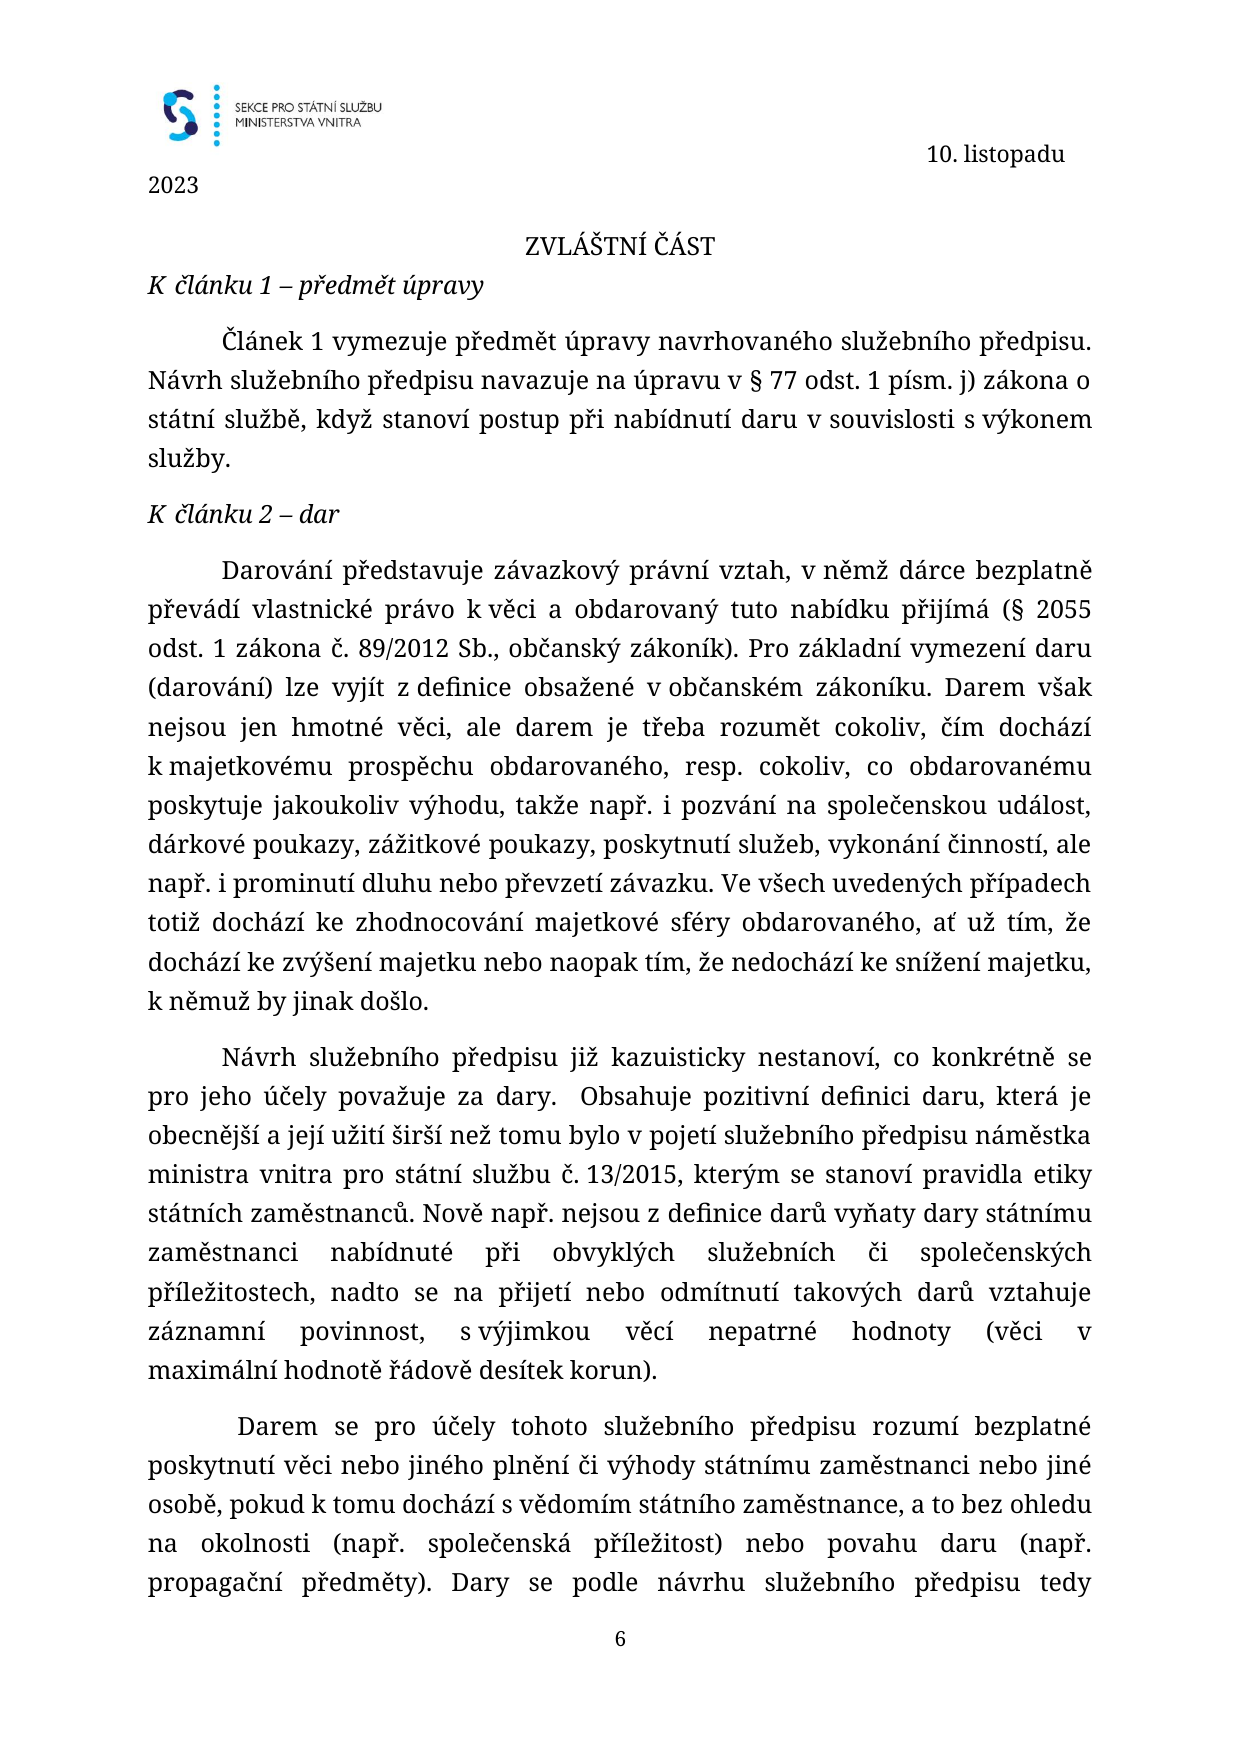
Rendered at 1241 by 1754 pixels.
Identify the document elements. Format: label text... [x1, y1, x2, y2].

text Článek 1 vymezuje předmět úpravy navrhovaného služebního předpisu. Návrh služebního předpisu navazuje na úpravu v § 77 odst. 1 písm. j) zákona o státní službě, když stanoví postup při nabídnutí daru v souvislosti s výkonem služby. [148, 323, 1093, 475]
text K článku 2 – dar [148, 497, 1093, 531]
picture [147, 73, 390, 163]
text Darování představuje závazkový právní vztah, v němž dárce bezplatně převádí vlastnické právo k věci a obdarovaný tuto nabídku přijímá (§ 2055 odst. 1 zákona č. 89/2012 Sb., občanský zákoník). Pro základní vymezení daru (darování) lze vyjít z definice obsažené v občanském zákoníku. Darem však nejsou jen hmotné věci, ale darem je třeba rozumět cokoliv, čím dochází k majetkovému prospěchu obdarovaného, resp. cokoliv, co obdarovanému poskytuje jakoukoliv výhodu, takže např. i pozvání na společenskou událost, dárkové poukazy, zážitkové poukazy, poskytnutí služeb, vykonání činností, ale např. i prominutí dluhu nebo převzetí závazku. Ve všech uvedených případech totiž dochází ke zhodnocování majetkové sféry obdarovaného, ať už tím, že dochází ke zvýšení majetku nebo naopak tím, že nedochází ke snížení majetku, k němuž by jinak došlo. [148, 552, 1093, 1017]
text Zvláštní část [148, 228, 1093, 262]
text K článku 1 – předmět úpravy [148, 267, 1093, 302]
text Návrh služebního předpisu již kazuisticky nestanoví, co konkrétně se pro jeho účely považuje za dary. Obsahuje pozitivní definici daru, která je obecnější a její užití širší než tomu bylo v pojetí služebního předpisu náměstka ministra vnitra pro státní službu č. 13/2015, kterým se stanoví pravidla etiky státních zaměstnanců. Nově např. nejsou z definice darů vyňaty dary státnímu zaměstnanci nabídnuté při obvyklých služebních či společenských příležitostech, nadto se na přijetí nebo odmítnutí takových darů vztahuje záznamní povinnost, s výjimkou věcí nepatrné hodnoty (věci v maximální hodnotě řádově desítek korun). [148, 1039, 1093, 1387]
